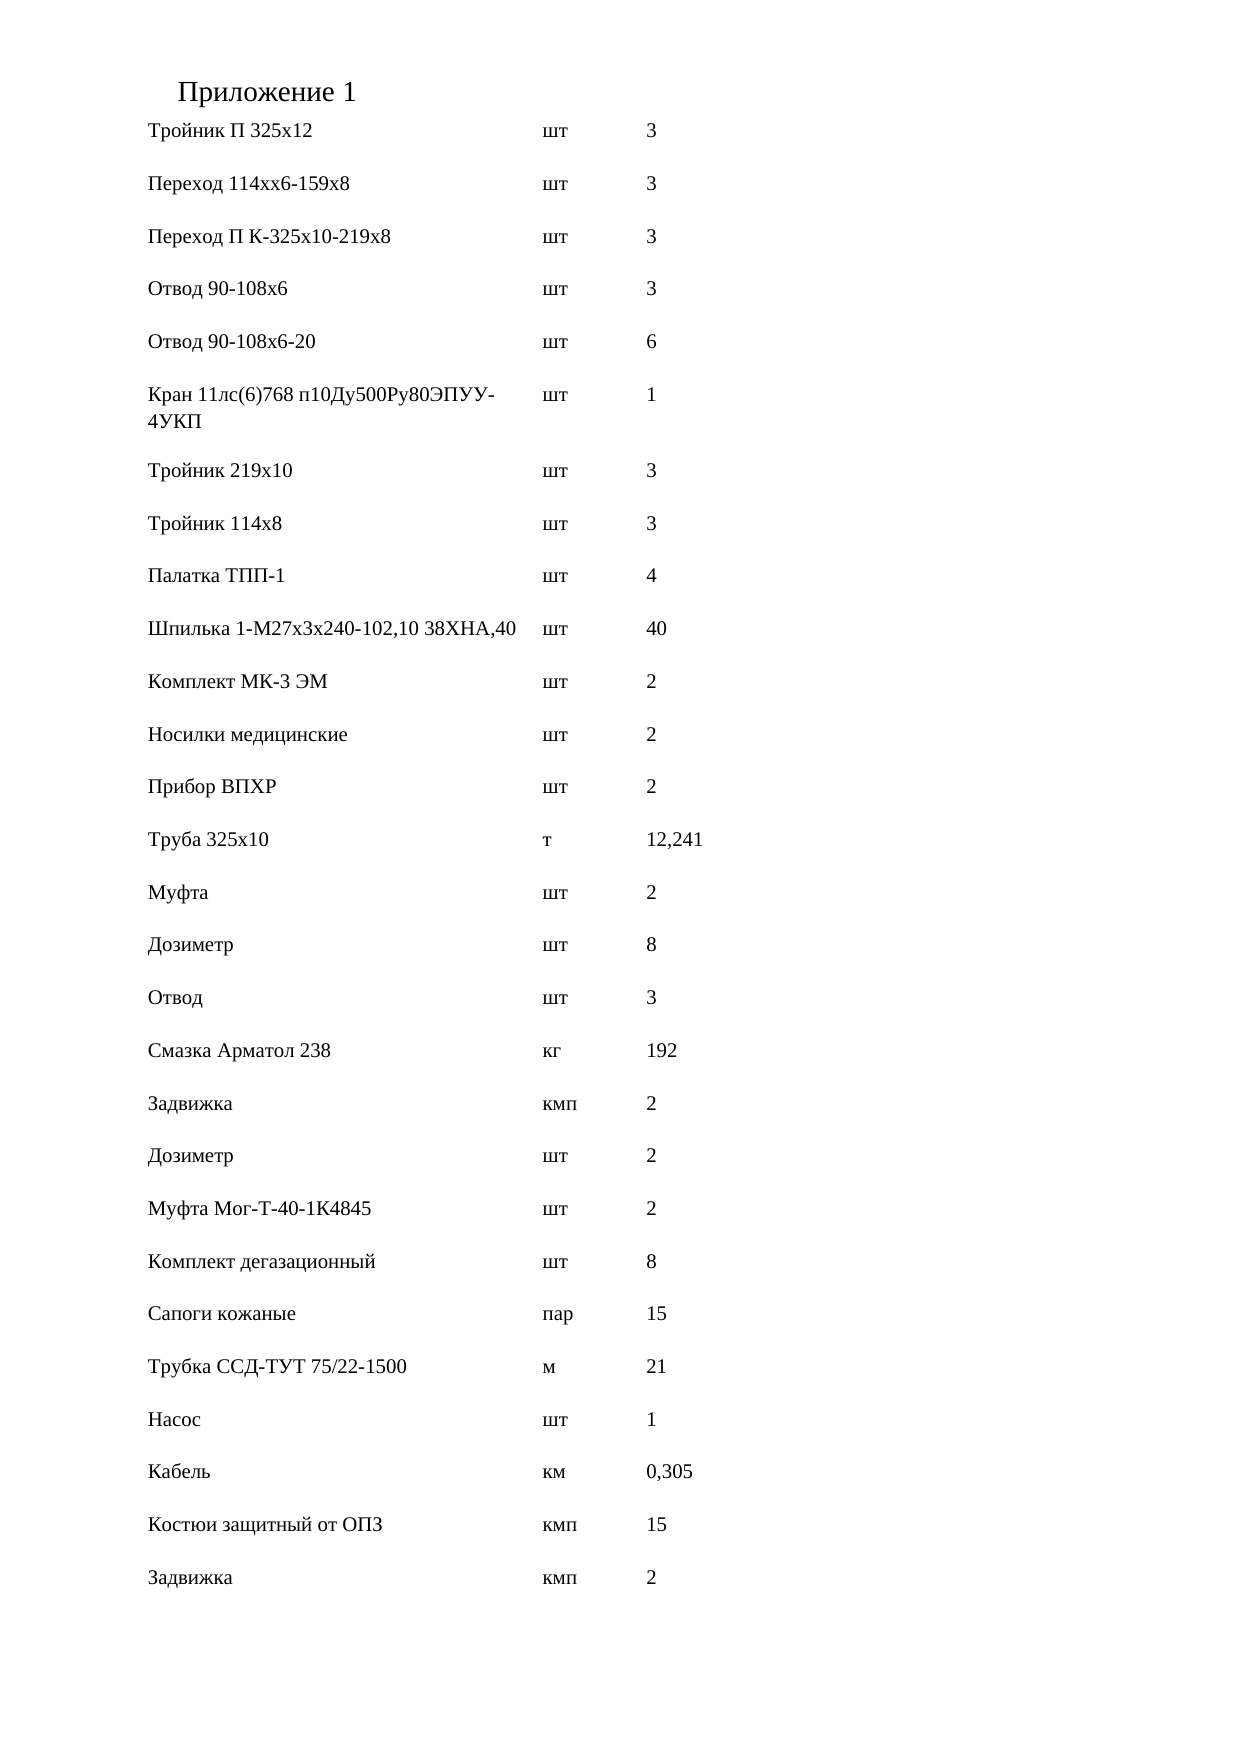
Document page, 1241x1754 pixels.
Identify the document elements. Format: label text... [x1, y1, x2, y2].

table_cell Муфта Мог-Т-40-1К4845 [136, 1196, 531, 1249]
table_cell шт [531, 669, 635, 722]
table_cell 1 [635, 382, 813, 458]
table_cell шт [531, 774, 635, 827]
table_cell 2 [635, 774, 813, 827]
table_cell Отвод 90-108х6-20 [136, 329, 531, 382]
table_cell Трубка ССД-ТУТ 75/22-1500 [136, 1354, 531, 1407]
table_cell Дозиметр [136, 1143, 531, 1196]
table_cell 2 [635, 880, 813, 932]
table_cell 8 [635, 1249, 813, 1301]
table_cell Кабель [136, 1460, 531, 1512]
table_cell 4 [635, 564, 813, 616]
table_cell Задвижка [136, 1091, 531, 1143]
table_cell шт [531, 511, 635, 563]
table_cell кг [531, 1038, 635, 1091]
table_cell Задвижка [136, 1565, 531, 1618]
table_cell Кран 11лс(6)768 п10Ду500Ру80ЭПУУ-4УКП [136, 382, 531, 458]
table_cell 2 [635, 722, 813, 774]
table_cell 12,241 [635, 827, 813, 880]
table_cell шт [531, 458, 635, 511]
table_cell 3 [635, 985, 813, 1038]
table_cell шт [531, 171, 635, 223]
table_cell Прибор ВПХР [136, 774, 531, 827]
table_cell 1 [635, 1407, 813, 1459]
table_cell кмп [531, 1565, 635, 1618]
table_cell шт [531, 382, 635, 458]
table_cell Отвод 90-108х6 [136, 276, 531, 329]
table_cell шт [531, 1249, 635, 1301]
table_cell Муфта [136, 880, 531, 932]
table_cell Дозиметр [136, 933, 531, 985]
table_cell 3 [635, 171, 813, 223]
table_cell 3 [635, 224, 813, 276]
table_cell 3 [635, 458, 813, 511]
table_cell Отвод [136, 985, 531, 1038]
table_cell 3 [635, 276, 813, 329]
table_cell кмп [531, 1512, 635, 1565]
table_cell 192 [635, 1038, 813, 1091]
table_cell Тройник П 325х12 [136, 118, 531, 171]
table_cell Сапоги кожаные [136, 1301, 531, 1354]
table_cell Костюи защитный от ОПЗ [136, 1512, 531, 1565]
table_cell шт [531, 1196, 635, 1249]
table_cell 3 [635, 118, 813, 171]
table_cell шт [531, 564, 635, 616]
table_cell шт [531, 1407, 635, 1459]
table_cell 8 [635, 933, 813, 985]
table_cell 2 [635, 1143, 813, 1196]
table_cell Переход 114хх6-159х8 [136, 171, 531, 223]
table_cell пар [531, 1301, 635, 1354]
table_cell Переход П К-325х10-219х8 [136, 224, 531, 276]
table_cell кмп [531, 1091, 635, 1143]
table_cell шт [531, 985, 635, 1038]
table_cell Шпилька 1-М27х3х240-102,10 38ХНА,40 [136, 616, 531, 669]
table_cell 2 [635, 669, 813, 722]
table_cell шт [531, 224, 635, 276]
table_cell 2 [635, 1091, 813, 1143]
table_cell 3 [635, 511, 813, 563]
table_cell шт [531, 1143, 635, 1196]
table_cell м [531, 1354, 635, 1407]
table_cell 40 [635, 616, 813, 669]
table_cell Палатка ТПП-1 [136, 564, 531, 616]
table_cell Комплект дегазационный [136, 1249, 531, 1301]
table_cell шт [531, 616, 635, 669]
table_cell Насос [136, 1407, 531, 1459]
table_cell т [531, 827, 635, 880]
table_cell 2 [635, 1565, 813, 1618]
table_cell шт [531, 880, 635, 932]
table_cell 21 [635, 1354, 813, 1407]
table_cell шт [531, 118, 635, 171]
table_cell 0,305 [635, 1460, 813, 1512]
table_cell 6 [635, 329, 813, 382]
table_cell Комплект МК-3 ЭМ [136, 669, 531, 722]
table_cell Труба 325х10 [136, 827, 531, 880]
table_cell шт [531, 722, 635, 774]
table_cell шт [531, 276, 635, 329]
table_cell Смазка Арматол 238 [136, 1038, 531, 1091]
table_cell Носилки медицинские [136, 722, 531, 774]
table_cell шт [531, 329, 635, 382]
table_cell 2 [635, 1196, 813, 1249]
table_cell шт [531, 933, 635, 985]
table_cell Тройник 114х8 [136, 511, 531, 563]
table_cell 15 [635, 1301, 813, 1354]
table_cell Тройник 219х10 [136, 458, 531, 511]
table_cell 15 [635, 1512, 813, 1565]
table_cell км [531, 1460, 635, 1512]
